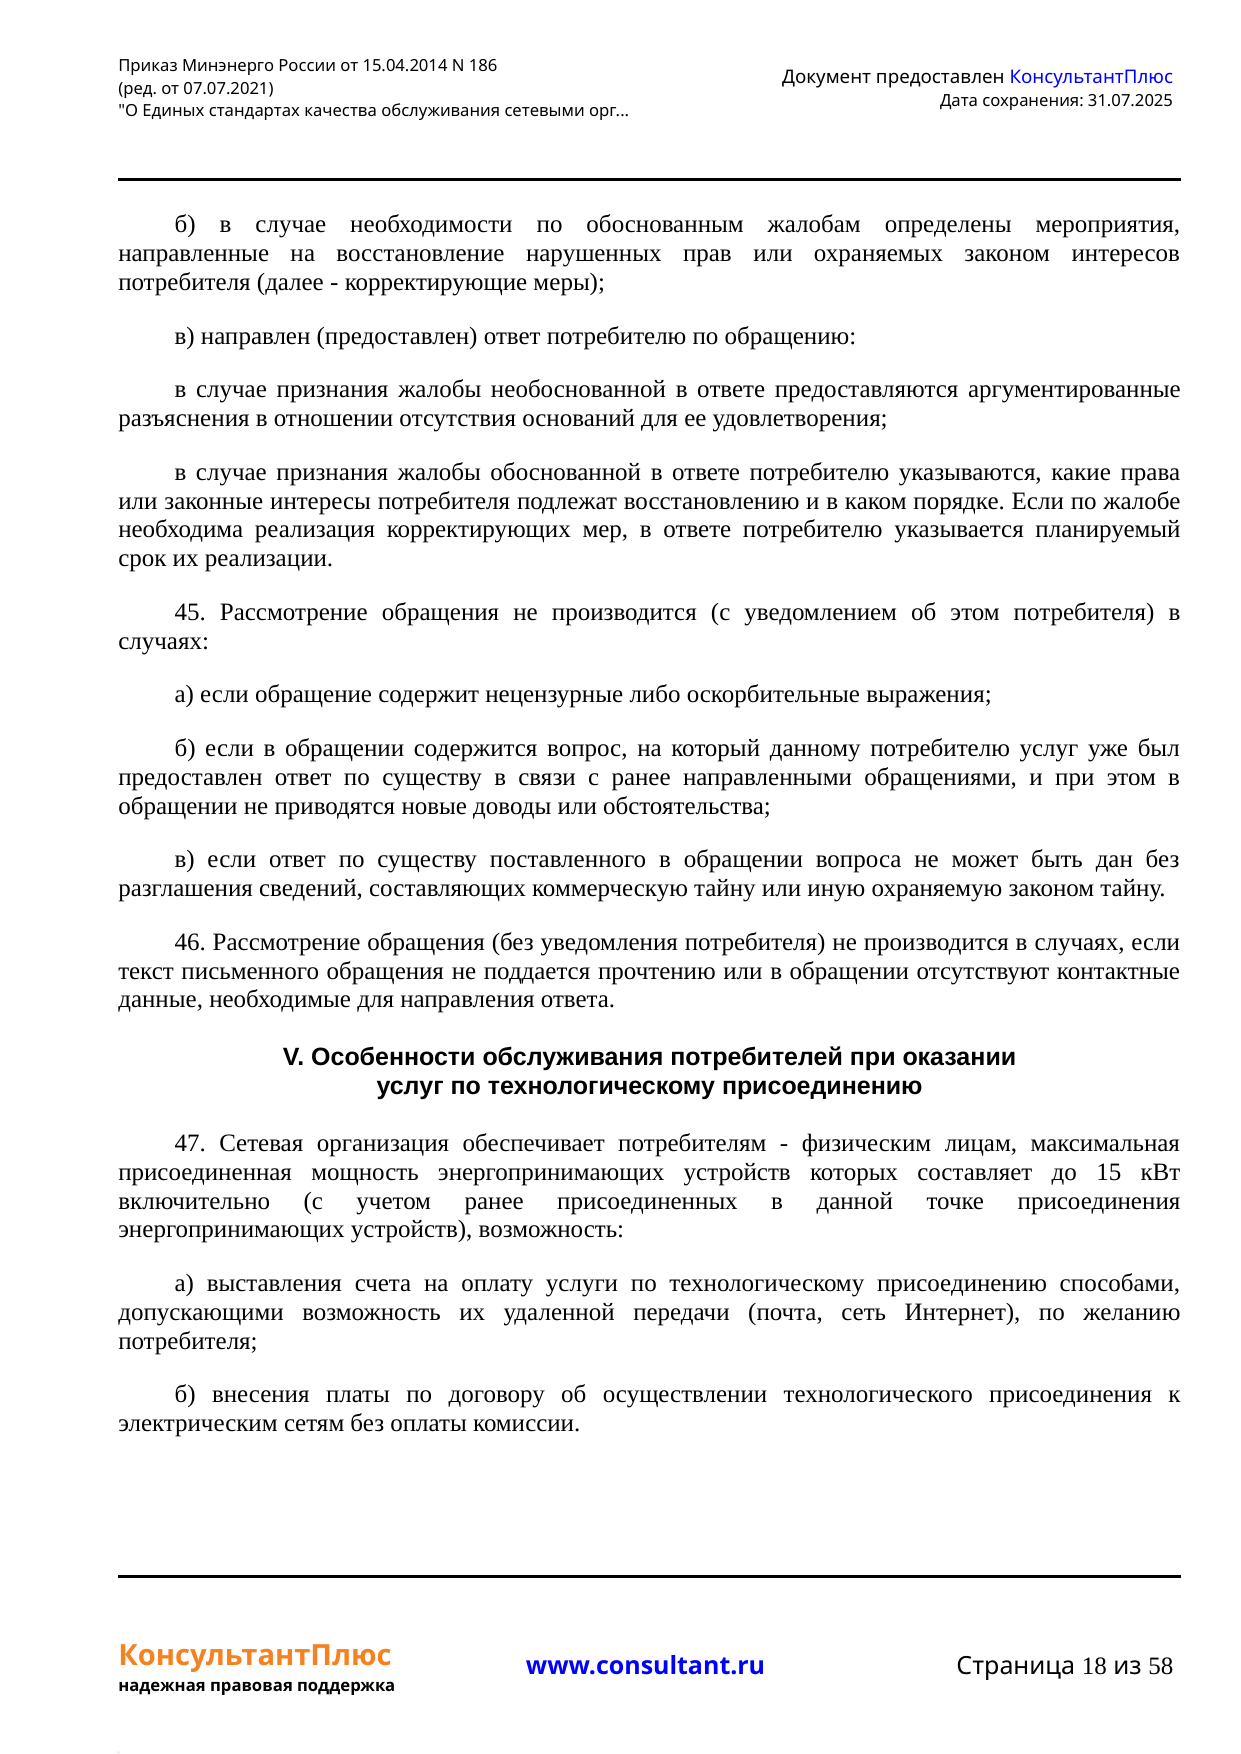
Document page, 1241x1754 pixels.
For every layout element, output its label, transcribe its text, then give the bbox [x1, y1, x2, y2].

text в) если ответ по существу поставленного в обращении вопроса не может быть дан без разглашения сведений, составляющих коммерческую тайну или иную охраняемую законом тайну. [118, 844, 1181, 902]
text а) если обращение содержит нецензурные либо оскорбительные выражения; [118, 679, 1181, 708]
text в) направлен (предоставлен) ответ потребителю по обращению: [118, 321, 1181, 349]
text б) если в обращении содержится вопрос, на который данному потребителю услуг уже был предоставлен ответ по существу в связи с ранее направленными обращениями, и при этом в обращении не приводятся новые доводы или обстоятельства; [118, 733, 1181, 819]
title услуг по технологическому присоединению [118, 1071, 1181, 1099]
text б) внесения платы по договору об осуществлении технологического присоединения к электрическим сетям без оплаты комиссии. [118, 1379, 1181, 1437]
text в случае признания жалобы обоснованной в ответе потребителю указываются, какие права или законные интересы потребителя подлежат восстановлению и в каком порядке. Если по жалобе необходима реализация корректирующих мер, в ответе потребителю указывается планируемый срок их реализации. [118, 457, 1181, 572]
text в случае признания жалобы необоснованной в ответе предоставляются аргументированные разъяснения в отношении отсутствия оснований для ее удовлетворения; [118, 374, 1181, 432]
text б) в случае необходимости по обоснованным жалобам определены мероприятия, направленные на восстановление нарушенных прав или охраняемых законом интересов потребителя (далее - корректирующие меры); [118, 209, 1181, 296]
text а) выставления счета на оплату услуги по технологическому присоединению способами, допускающими возможность их удаленной передачи (почта, сеть Интернет), по желанию потребителя; [118, 1268, 1181, 1354]
text 47. Сетевая организация обеспечивает потребителям - физическим лицам, максимальная присоединенная мощность энергопринимающих устройств которых составляет до 15 кВт включительно (с учетом ранее присоединенных в данной точке присоединения энергопринимающих устройств), возможность: [118, 1128, 1181, 1243]
text 46. Рассмотрение обращения (без уведомления потребителя) не производится в случаях, если текст письменного обращения не поддается прочтению или в обращении отсутствуют контактные данные, необходимые для направления ответа. [118, 927, 1181, 1013]
title V. Особенности обслуживания потребителей при оказании [118, 1042, 1181, 1071]
text 45. Рассмотрение обращения не производится (с уведомлением об этом потребителя) в случаях: [118, 597, 1181, 654]
